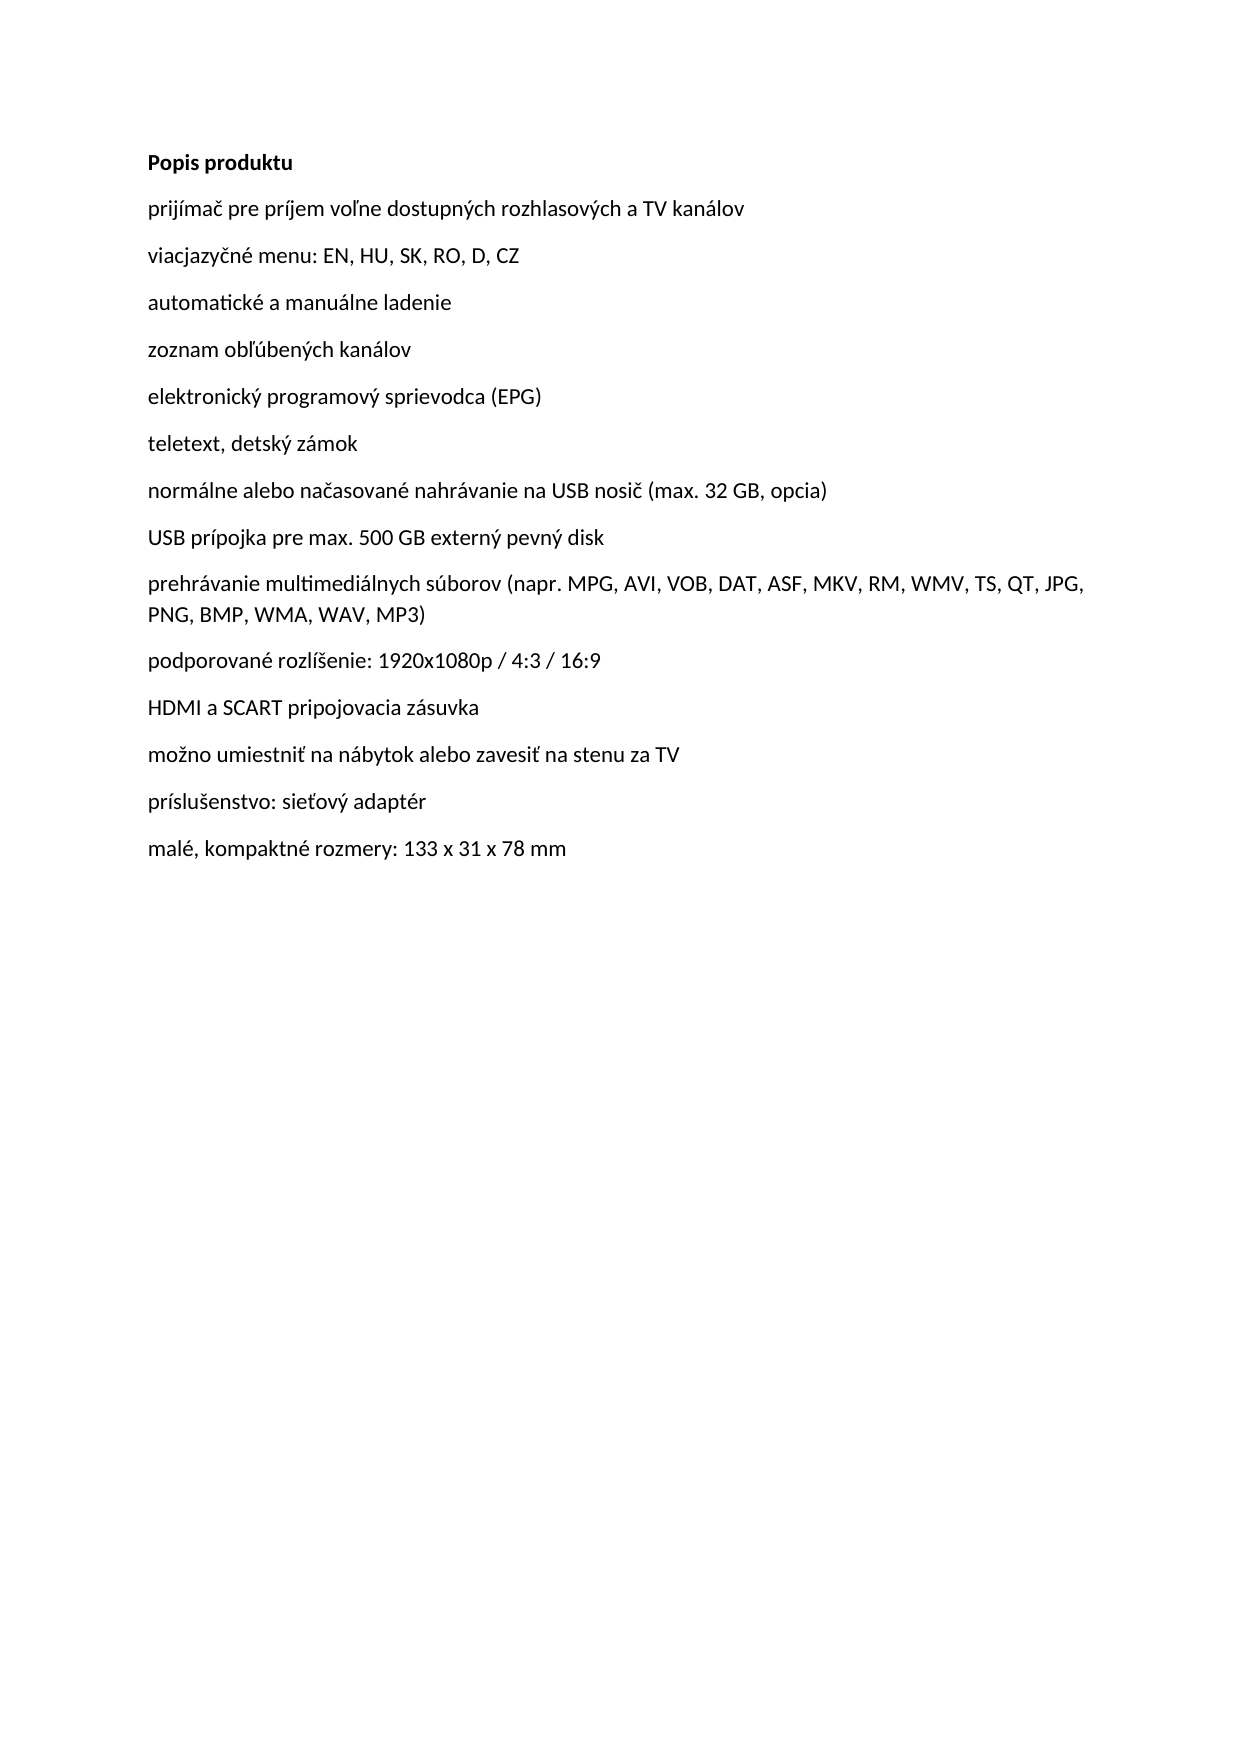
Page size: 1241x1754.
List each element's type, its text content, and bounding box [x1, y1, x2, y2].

text USB prípojka pre max. 500 GB externý pevný disk [148, 523, 1093, 551]
text prijímač pre príjem voľne dostupných rozhlasových a TV kanálov [148, 194, 1093, 222]
text možno umiestniť na nábytok alebo zavesiť na stenu za TV [148, 740, 1093, 768]
text zoznam obľúbených kanálov [148, 335, 1093, 363]
text Popis produktu [148, 148, 1093, 176]
text automatické a manuálne ladenie [148, 288, 1093, 316]
text podporované rozlíšenie: 1920x1080p / 4:3 / 16:9 [148, 647, 1093, 674]
text prehrávanie multimediálnych súborov (napr. MPG, AVI, VOB, DAT, ASF, MKV, RM, WMV, TS, QT, JPG, PNG, BMP, WMA, WAV, MP3) [148, 569, 1093, 628]
text elektronický programový sprievodca (EPG) [148, 382, 1093, 410]
text normálne alebo načasované nahrávanie na USB nosič (max. 32 GB, opcia) [148, 476, 1093, 504]
text malé, kompaktné rozmery: 133 x 31 x 78 mm [148, 834, 1093, 862]
text príslušenstvo: sieťový adaptér [148, 787, 1093, 815]
text teletext, detský zámok [148, 429, 1093, 457]
text viacjazyčné menu: EN, HU, SK, RO, D, CZ [148, 241, 1093, 269]
text HDMI a SCART pripojovacia zásuvka [148, 693, 1093, 721]
